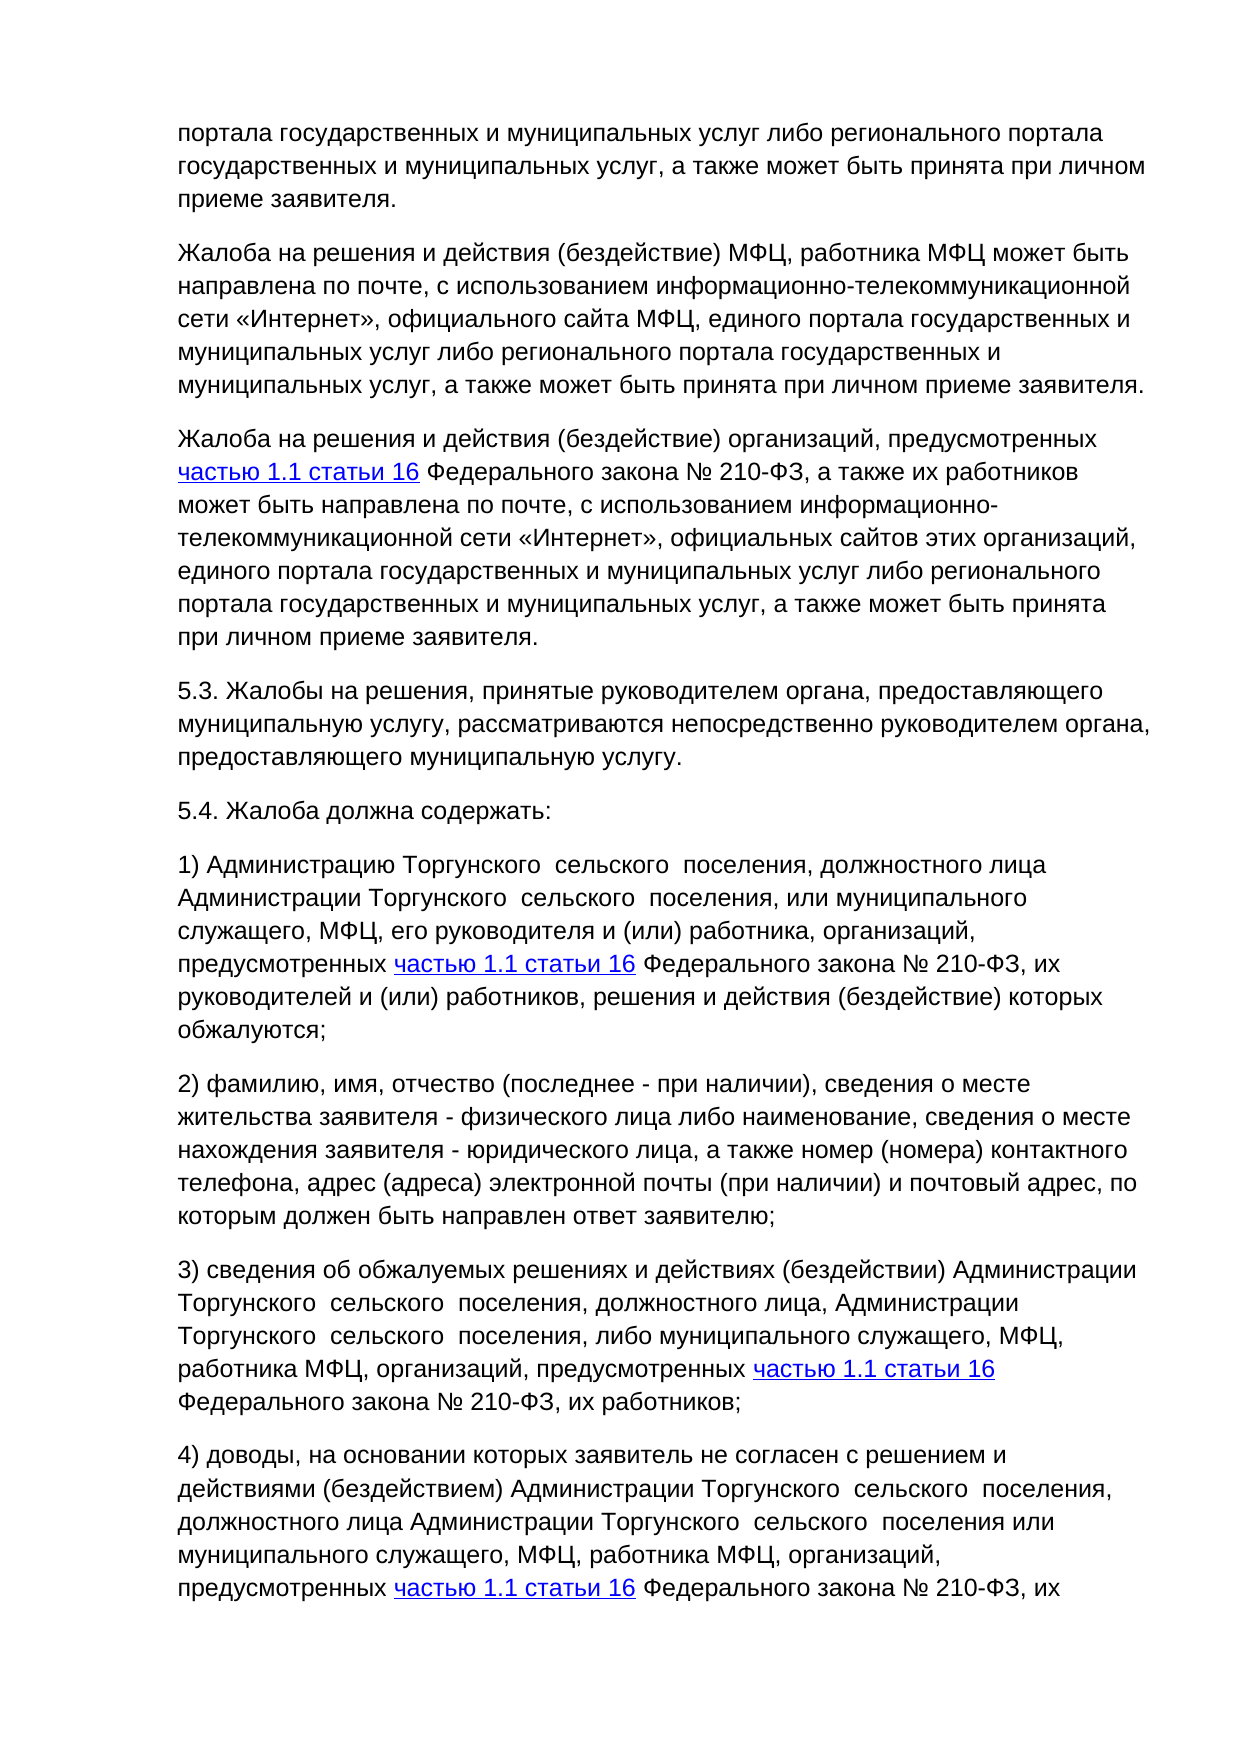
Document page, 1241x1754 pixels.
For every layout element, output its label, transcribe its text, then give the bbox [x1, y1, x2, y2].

text 3) сведения об обжалуемых решениях и действиях (бездействии) Администрации Торгунского сельского поселения, должностного лица, Администрации Торгунского сельского поселения, либо муниципального служащего, МФЦ, работника МФЦ, организаций, предусмотренных частью 1.1 статьи 16 Федерального закона № 210-ФЗ, их работников; [177, 1254, 1152, 1415]
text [177, 118, 1152, 213]
text 2) фамилию, имя, отчество (последнее - при наличии), сведения о месте жительства заявителя - физического лица либо наименование, сведения о месте нахождения заявителя - юридического лица, а также номер (номера) контактного телефона, адрес (адреса) электронной почты (при наличии) и почтовый адрес, по которым должен быть направлен ответ заявителю; [177, 1069, 1152, 1229]
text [177, 1441, 1152, 1601]
text Жалоба на решения и действия (бездействие) организаций, предусмотренных частью 1.1 статьи 16 Федерального закона № 210-ФЗ, а также их работников может быть направлена по почте, с использованием информационно-телекоммуникационной сети «Интернет», официальных сайтов этих организаций, единого портала государственных и муниципальных услуг либо регионального портала государственных и муниципальных услуг, а также может быть принята при личном приеме заявителя. [177, 424, 1152, 651]
text 5.3. Жалобы на решения, принятые руководителем органа, предоставляющего муниципальную услугу, рассматриваются непосредственно руководителем органа, предоставляющего муниципальную услугу. [177, 676, 1152, 771]
text 1) Администрацию Торгунского сельского поселения, должностного лица Администрации Торгунского сельского поселения, или муниципального служащего, МФЦ, его руководителя и (или) работника, организаций, предусмотренных частью 1.1 статьи 16 Федерального закона № 210-ФЗ, их руководителей и (или) работников, решения и действия (бездействие) которых обжалуются; [177, 850, 1152, 1043]
text 5.4. Жалоба должна содержать: [177, 796, 1152, 824]
text Жалоба на решения и действия (бездействие) МФЦ, работника МФЦ может быть направлена по почте, с использованием информационно-телекоммуникационной сети «Интернет», официального сайта МФЦ, единого портала государственных и муниципальных услуг либо регионального портала государственных и муниципальных услуг, а также может быть принята при личном приеме заявителя. [177, 238, 1152, 399]
